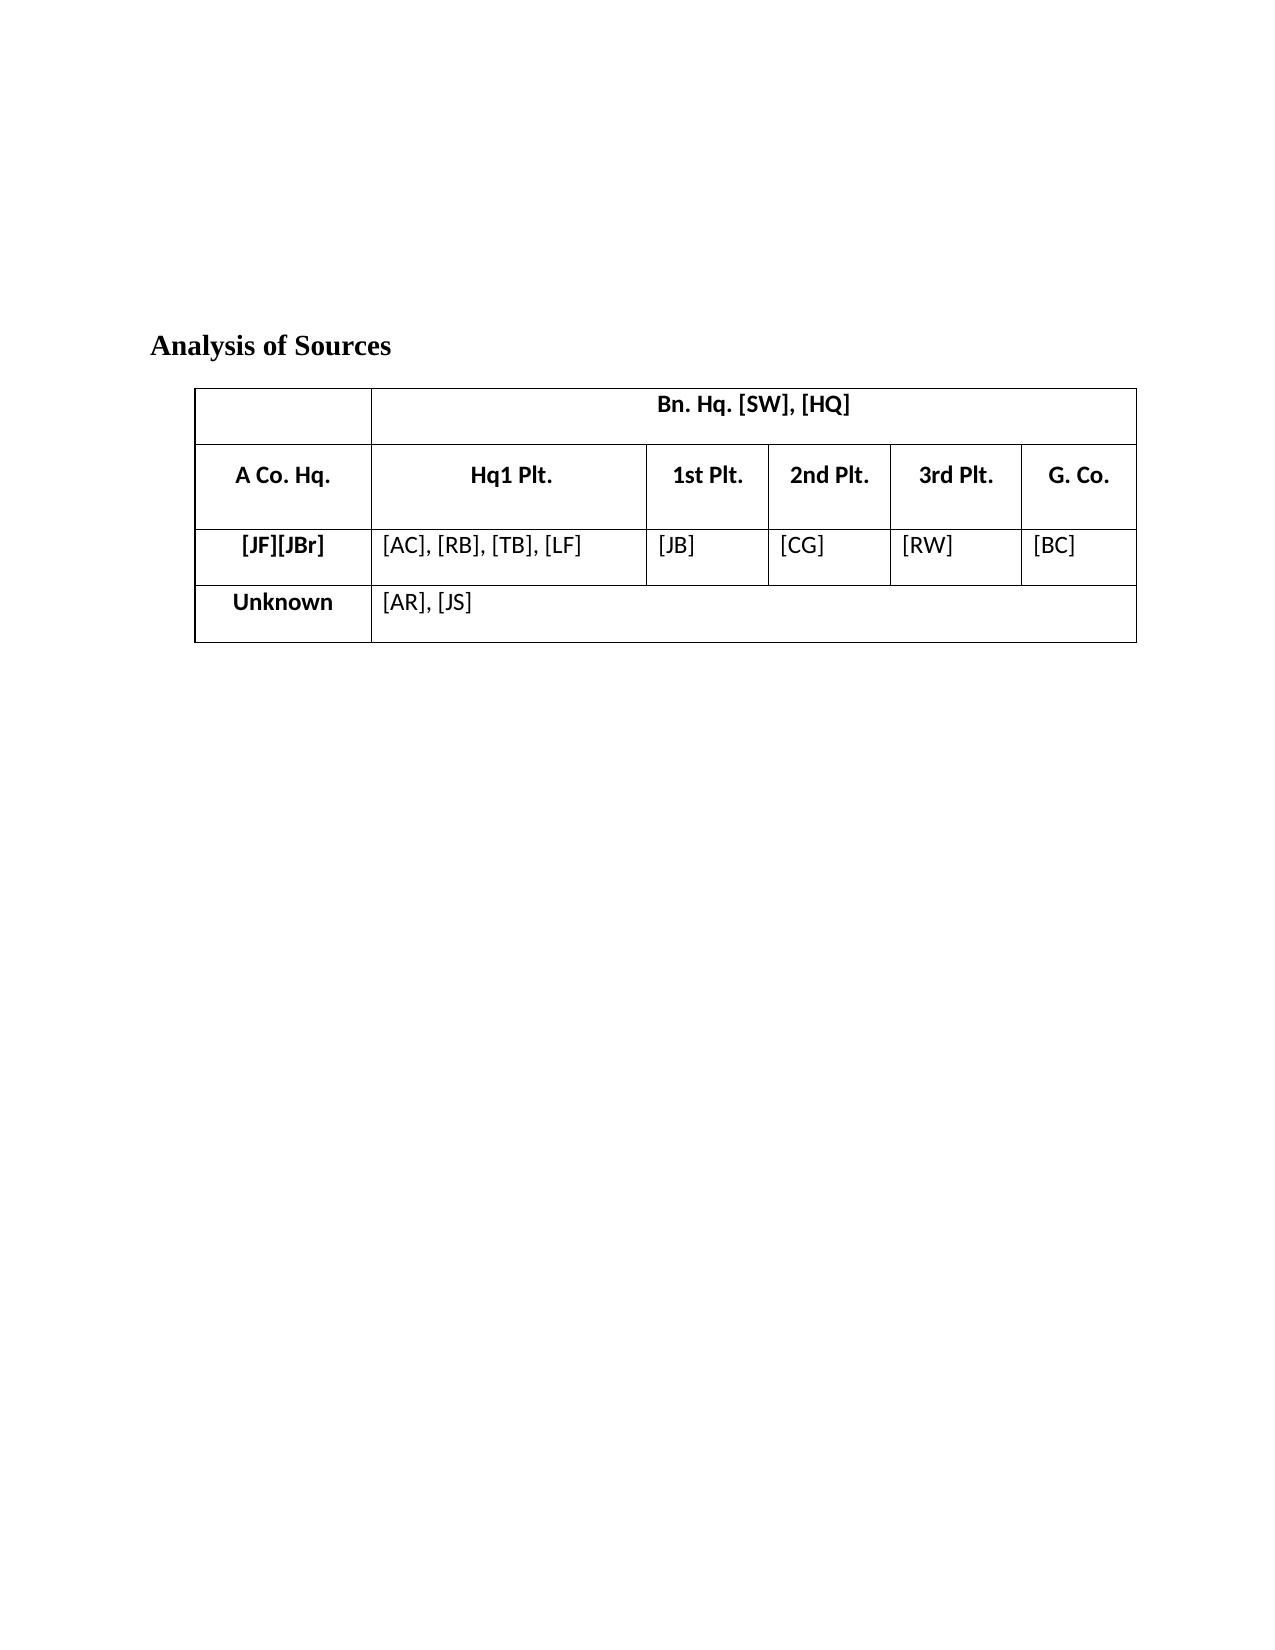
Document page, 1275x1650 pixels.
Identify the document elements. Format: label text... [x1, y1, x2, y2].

table_cell [JF][JBr] [196, 530, 371, 585]
text Analysis of Sources [150, 328, 1125, 362]
table_cell [BC] [1022, 530, 1136, 585]
table_cell Unknown [196, 586, 371, 642]
table_cell [AR], [JS] [372, 586, 1136, 642]
table_cell A Co. Hq. [196, 445, 371, 528]
table_cell [RW] [891, 530, 1021, 585]
table_cell [CG] [769, 530, 890, 585]
table_header Bn. Hq. [SW], [HQ] [372, 389, 1136, 444]
table_header [196, 389, 371, 444]
table_cell [AC], [RB], [TB], [LF] [372, 530, 646, 585]
table_cell Hq1 Plt. [372, 445, 646, 528]
table_cell [JB] [647, 530, 768, 585]
table_cell 3rd Plt. [891, 445, 1021, 528]
table_cell 2nd Plt. [769, 445, 890, 528]
table_cell 1st Plt. [647, 445, 768, 528]
table_cell G. Co. [1022, 445, 1136, 528]
